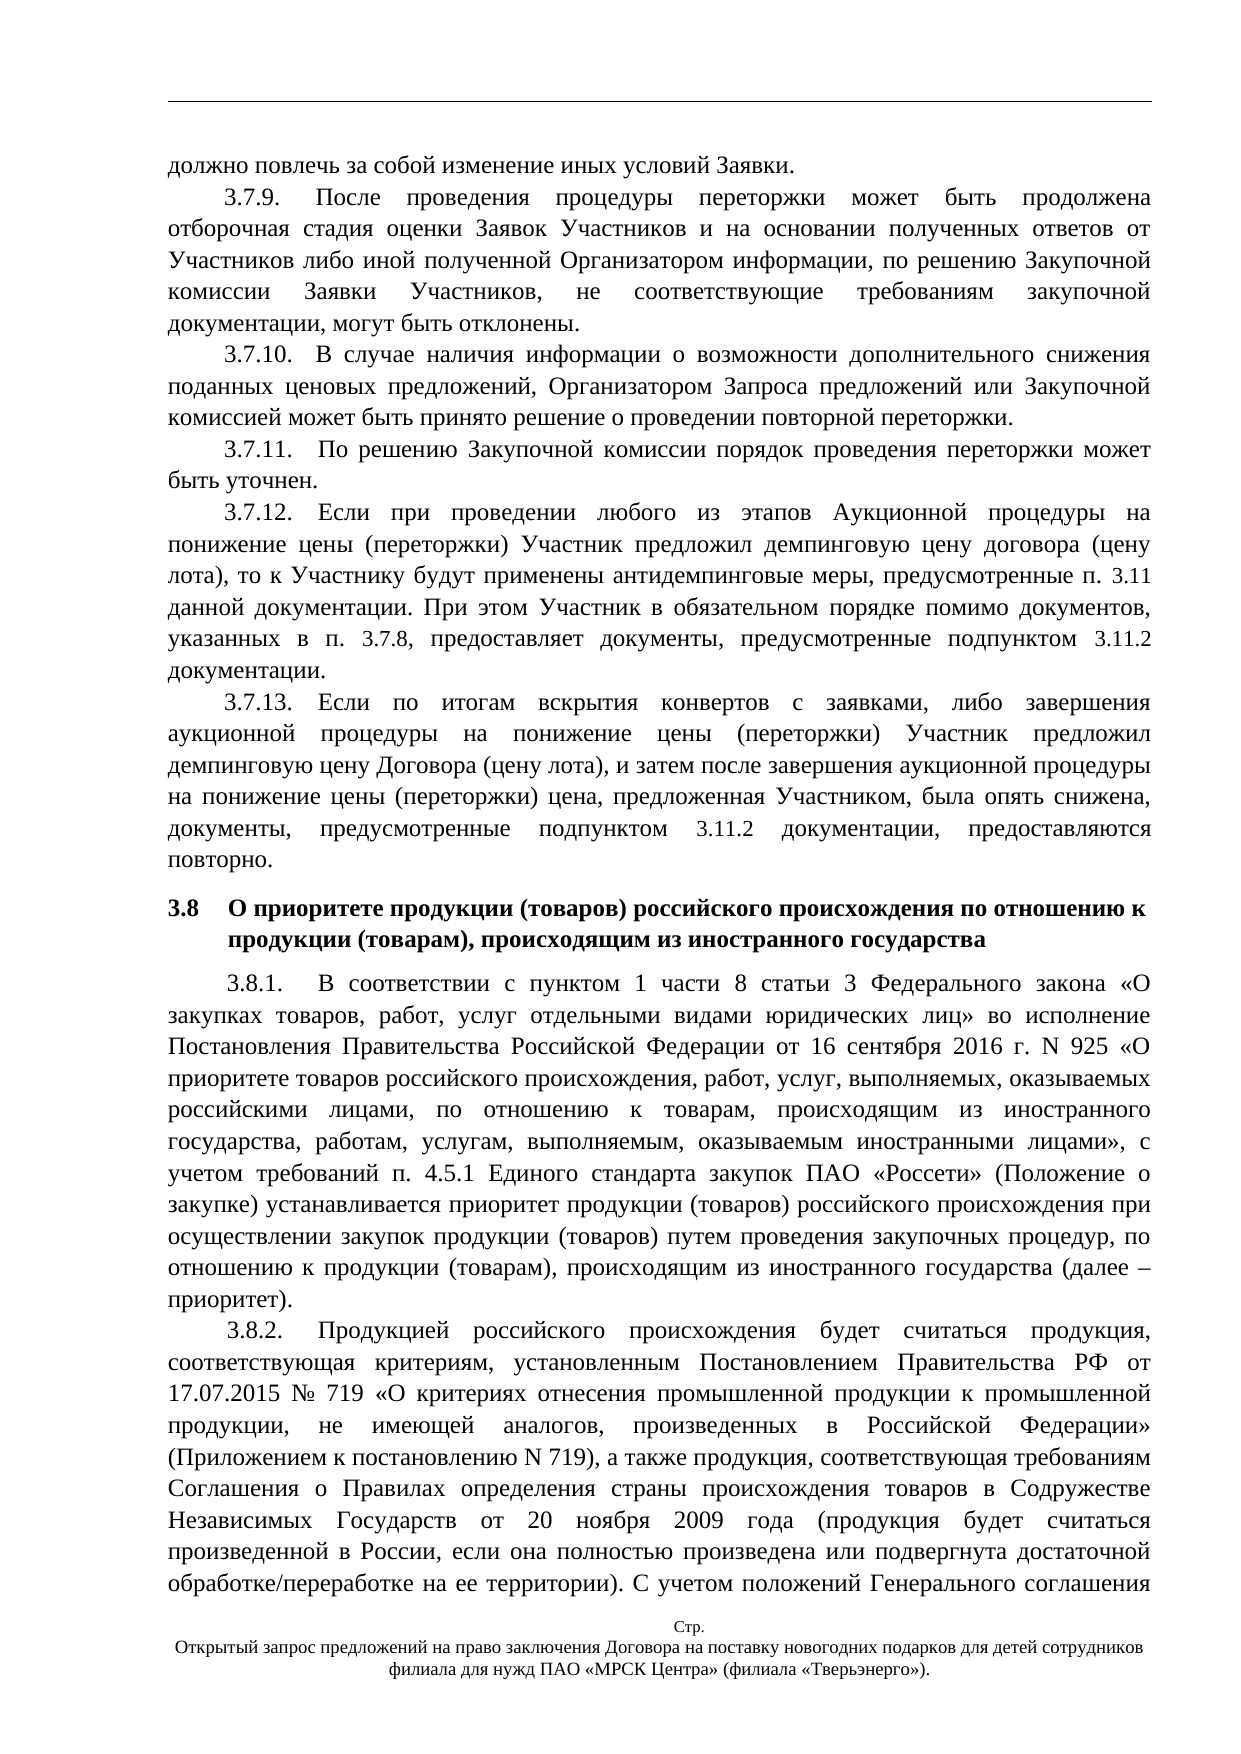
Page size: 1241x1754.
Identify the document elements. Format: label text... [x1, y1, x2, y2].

list Если по итогам вскрытия конвертов с заявками, либо завершения аукционной процедуры на понижение цены (переторжки) Участник предложил демпинговую цену Договора (цену лота), и затем после завершения аукционной процедуры на понижение цены (переторжки) цена, предложенная Участником, была опять снижена, документы, предусмотренные подпунктом 3.11.2 документации, предоставляются повторно. [168, 687, 1152, 873]
subtitle О приоритете продукции (товаров) российского происхождения по отношению к продукции (товарам), происходящим из иностранного государства [168, 893, 1152, 953]
list По решению Закупочной комиссии порядок проведения переторжки может быть уточнен. [168, 434, 1152, 494]
list В соответствии с пунктом 1 части 8 статьи 3 Федерального закона «О закупках товаров, работ, услуг отдельными видами юридических лиц» во исполнение Постановления Правительства Российской Федерации от 16 сентября 2016 г. N 925 «О приоритете товаров российского происхождения, работ, услуг, выполняемых, оказываемых российскими лицами, по отношению к товарам, происходящим из иностранного государства, работам, услугам, выполняемым, оказываемым иностранными лицами», с учетом требований п. 4.5.1 Единого стандарта закупок ПАО «Россети» (Положение о закупке) устанавливается приоритет продукции (товаров) российского происхождения при осуществлении закупок продукции (товаров) путем проведения закупочных процедур, по отношению к продукции (товарам), происходящим из иностранного государства (далее – приоритет). [168, 968, 1152, 1313]
list В случае наличия информации о возможности дополнительного снижения поданных ценовых предложений, Организатором Запроса предложений или Закупочной комиссией может быть принято решение о проведении повторной переторжки. [168, 339, 1152, 431]
list После проведения процедуры переторжки может быть продолжена отборочная стадия оценки Заявок Участников и на основании полученных ответов от Участников либо иной полученной Организатором информации, по решению Закупочной комиссии Заявки Участников, не соответствующие требованиям закупочной документации, могут быть отклонены. [168, 182, 1152, 337]
list Если при проведении любого из этапов Аукционной процедуры на понижение цены (переторжки) Участник предложил демпинговую цену договора (цену лота), то к Участнику будут применены антидемпинговые меры, предусмотренные п. 3.11 данной документации. При этом Участник в обязательном порядке помимо документов, указанных в п. 3.7.8, предоставляет документы, предусмотренные подпунктом 3.11.2 документации. [168, 497, 1152, 684]
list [168, 1315, 1152, 1597]
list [168, 150, 1152, 179]
